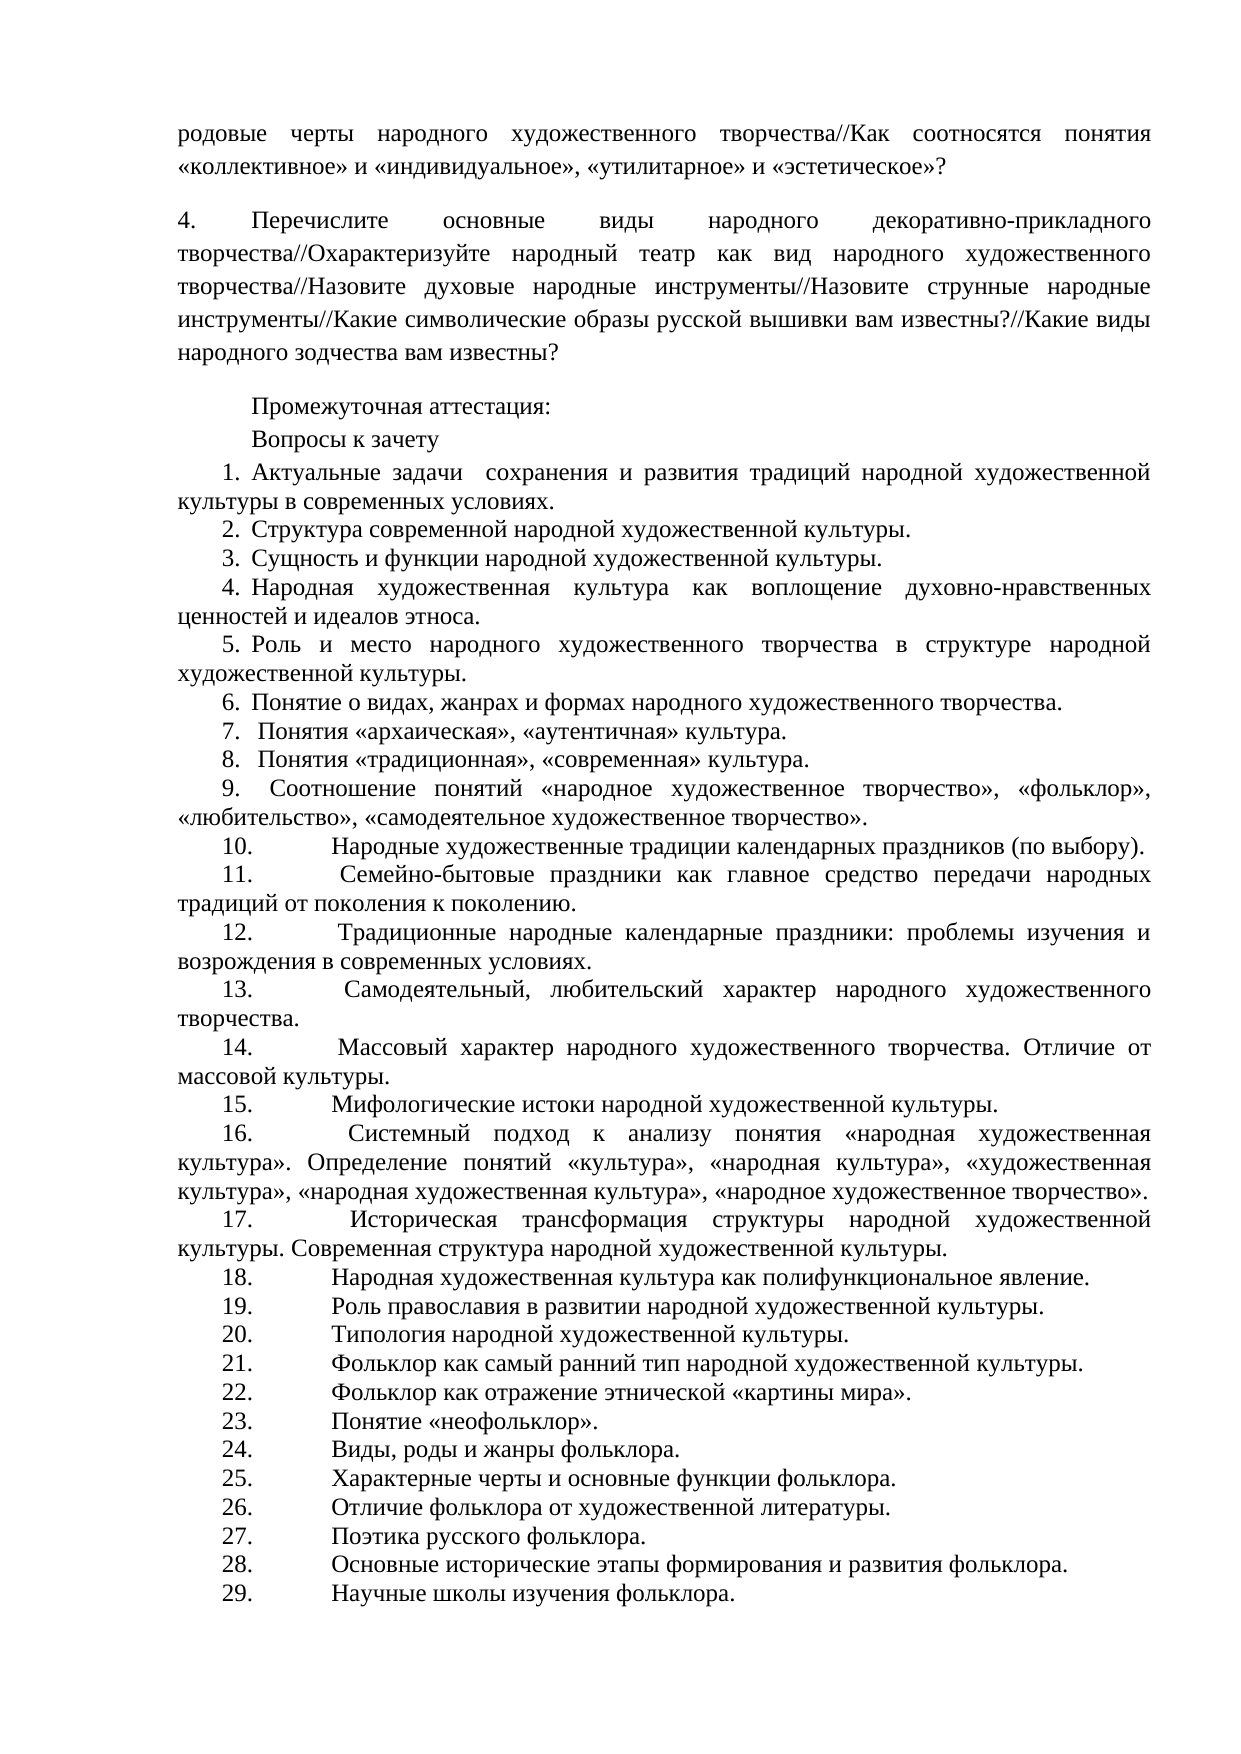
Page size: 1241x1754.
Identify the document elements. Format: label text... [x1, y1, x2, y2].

text Вопросы к зачету [177, 424, 1152, 453]
list Структура современной народной художественной культуры. [177, 514, 1152, 543]
list Народная художественная культура как воплощение духовно-нравственных ценностей и идеалов этноса. [177, 572, 1152, 629]
list Научные школы изучения фольклора. [177, 1578, 1152, 1607]
list Народные художественные традиции календарных праздников (по выбору). [177, 831, 1152, 859]
text 4. Перечислите основные виды народного декоративно-прикладного творчества//Охарактеризуйте народный театр как вид народного художественного творчества//Назовите духовые народные инструменты//Назовите струнные народные инструменты//Какие символические образы русской вышивки вам известны?//Какие виды народного зодчества вам известны? [177, 205, 1152, 366]
list Историческая трансформация структуры народной художественной культуры. Современная структура народной художественной культуры. [177, 1204, 1152, 1262]
list Фольклор как самый ранний тип народной художественной культуры. [177, 1348, 1152, 1377]
list Типология народной художественной культуры. [177, 1319, 1152, 1348]
list Традиционные народные календарные праздники: проблемы изучения и возрождения в современных условиях. [177, 917, 1152, 974]
list Самодеятельный, любительский характер народного художественного творчества. [177, 974, 1152, 1032]
list Массовый характер народного художественного творчества. Отличие от массовой культуры. [177, 1032, 1152, 1089]
list Поэтика русского фольклора. [177, 1521, 1152, 1549]
list Семейно-бытовые праздники как главное средство передачи народных традиций от поколения к поколению. [177, 859, 1152, 917]
list Роль православия в развитии народной художественной культуры. [177, 1291, 1152, 1319]
list Основные исторические этапы формирования и развития фольклора. [177, 1549, 1152, 1578]
list Понятия «традиционная», «современная» культура. [177, 744, 1152, 773]
list Сущность и функции народной художественной культуры. [177, 543, 1152, 572]
list Понятия «архаическая», «аутентичная» культура. [177, 716, 1152, 744]
list Понятие о видах, жанрах и формах народного художественного творчества. [177, 687, 1152, 716]
list Мифологические истоки народной художественной культуры. [177, 1089, 1152, 1118]
list Актуальные задачи сохранения и развития традиций народной художественной культуры в современных условиях. [177, 457, 1152, 514]
list Роль и место народного художественного творчества в структуре народной художественной культуры. [177, 629, 1152, 687]
list Народная художественная культура как полифункциональное явление. [177, 1262, 1152, 1291]
list Отличие фольклора от художественной литературы. [177, 1492, 1152, 1521]
list Понятие «неофольклор». [177, 1406, 1152, 1434]
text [177, 118, 1152, 180]
list Виды, роды и жанры фольклора. [177, 1434, 1152, 1463]
list Характерные черты и основные функции фольклора. [177, 1463, 1152, 1492]
list Системный подход к анализу понятия «народная художественная культура». Определение понятий «культура», «народная культура», «художественная культура», «народная художественная культура», «народное художественное творчество». [177, 1118, 1152, 1204]
text Промежуточная аттестация: [177, 391, 1152, 420]
list Фольклор как отражение этнической «картины мира». [177, 1377, 1152, 1406]
list Соотношение понятий «народное художественное творчество», «фольклор», «любительство», «самодеятельное художественное творчество». [177, 773, 1152, 831]
